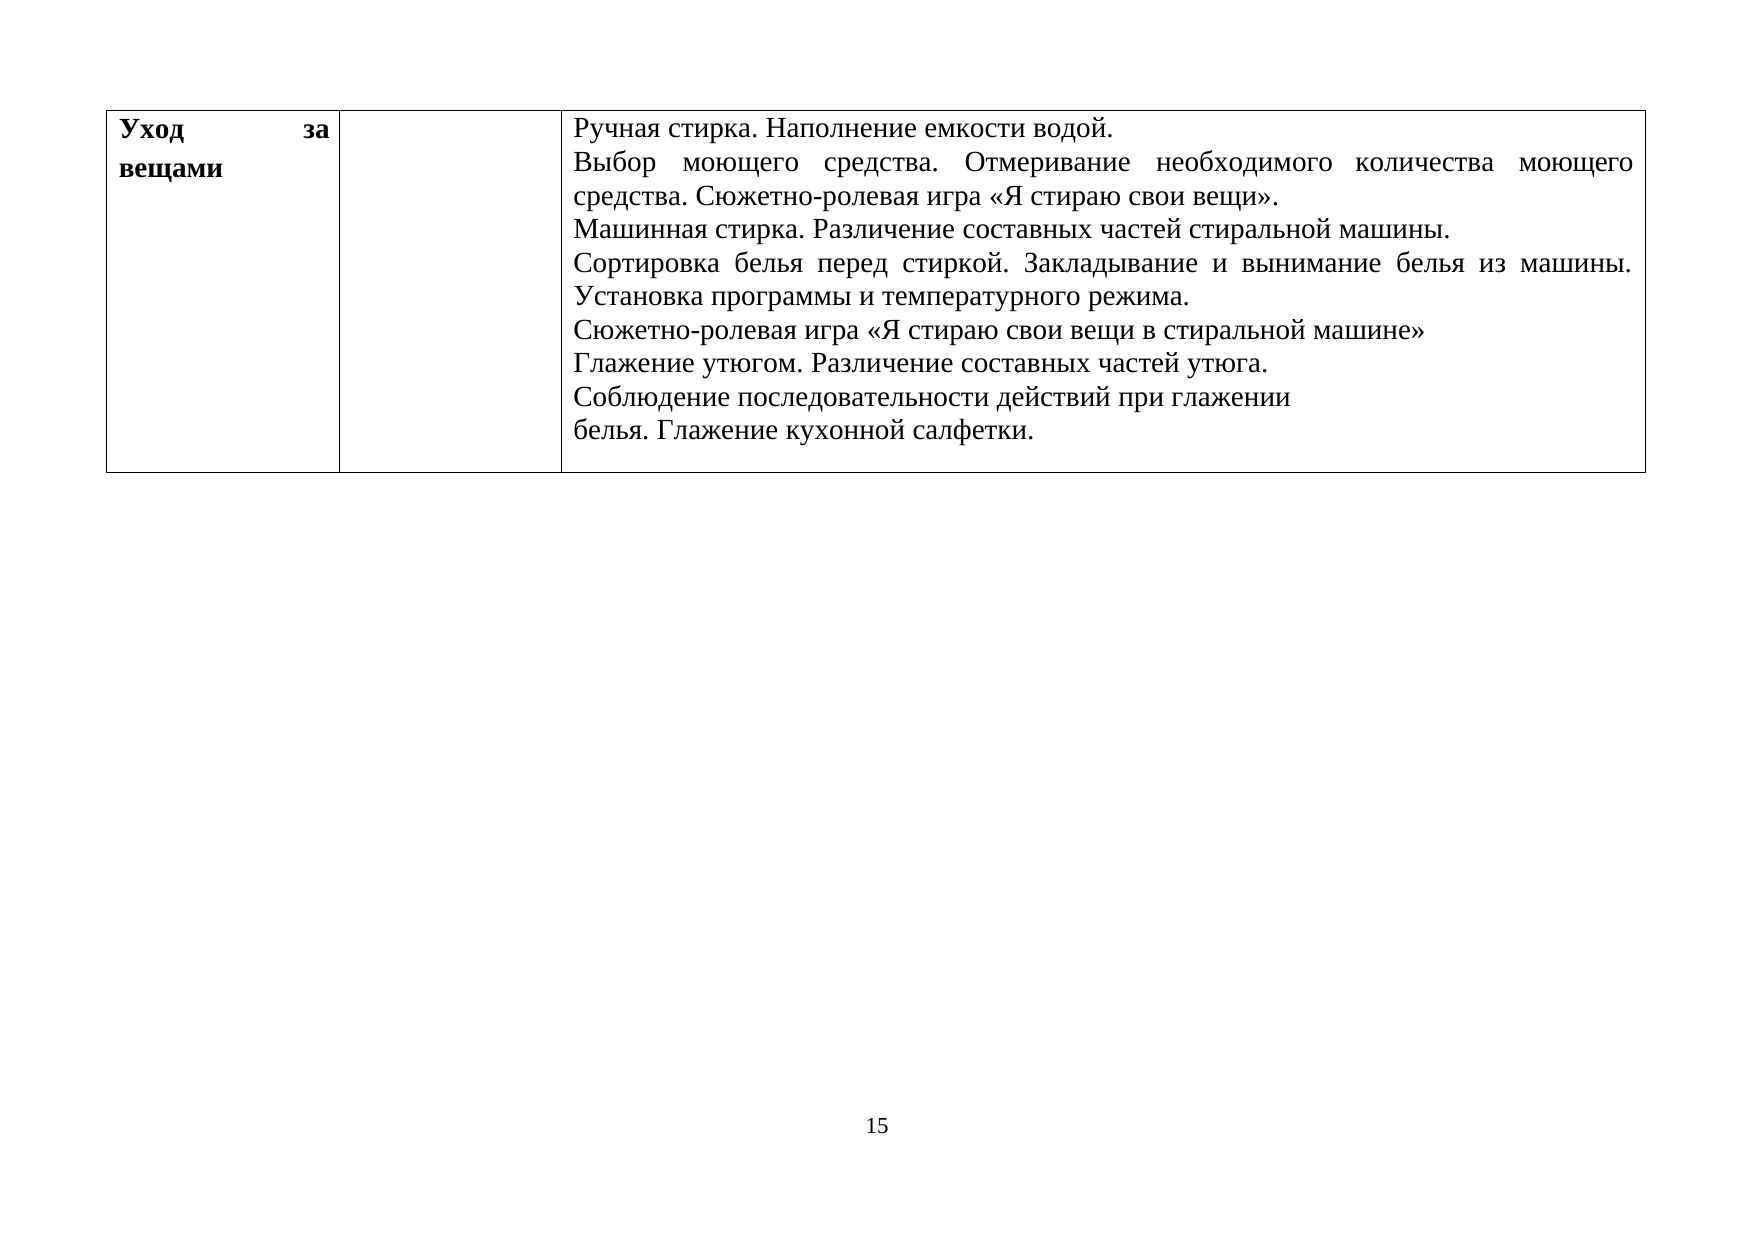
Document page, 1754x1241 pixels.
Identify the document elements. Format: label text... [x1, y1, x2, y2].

table_cell Ручная стирка. Наполнение емкости водой. Выбор моющего средства. Отмеривание необходимого количества моющего средства. Сюжетно-ролевая игра «Я стираю свои вещи». Машинная стирка. Различение составных частей стиральной машины. Сортировка белья перед стиркой. Закладывание и вынимание белья из машины. Установка программы и температурного режима. Сюжетно-ролевая игра «Я стираю свои вещи в стиральной машине» Глажение утюгом. Различение составных частей утюга. Соблюдение последовательности действий при глажении белья. Глажение кухонной салфетки. [562, 111, 1645, 472]
table_cell Уход за вещами [107, 111, 339, 472]
table_cell [340, 111, 561, 472]
